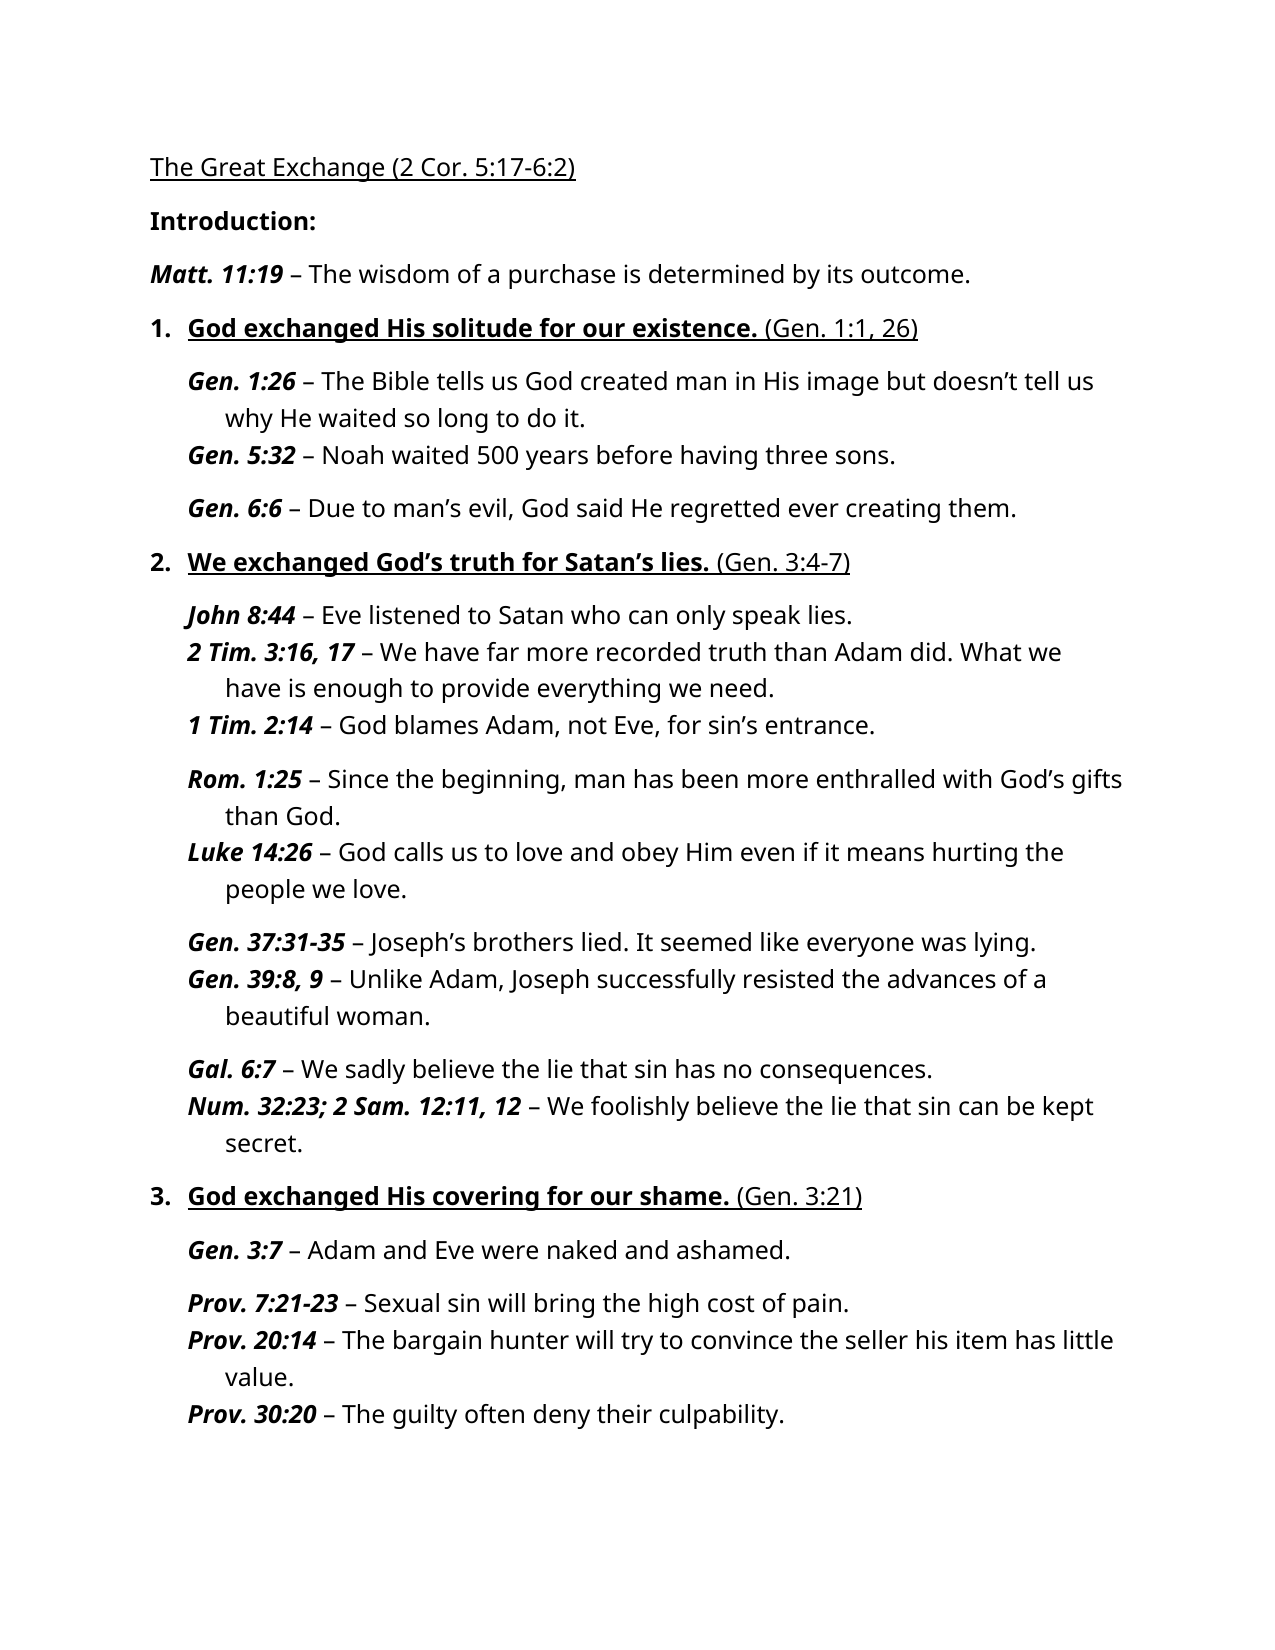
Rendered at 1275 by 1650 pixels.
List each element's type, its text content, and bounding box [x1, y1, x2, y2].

text Matt. 11:19 – The wisdom of a purchase is determined by its outcome. [150, 257, 1125, 291]
list We exchanged God’s truth for Satan’s lies. (Gen. 3:4-7) [150, 544, 1125, 578]
text Gal. 6:7 – We sadly believe the lie that sin has no consequences. [187, 1052, 1125, 1086]
text Prov. 30:20 – The guilty often deny their culpability. [187, 1396, 1125, 1430]
text Gen. 1:26 – The Bible tells us God created man in His image but doesn’t tell us why He waited so long to do it. [187, 364, 1125, 434]
text Gen. 37:31-35 – Joseph’s brothers lied. It seemed like everyone was lying. [187, 925, 1125, 959]
text 2 Tim. 3:16, 17 – We have far more recorded truth than Adam did. What we have is enough to provide everything we need. [187, 634, 1125, 705]
text John 8:44 – Eve listened to Satan who can only speak lies. [187, 598, 1125, 632]
text Rom. 1:25 – Since the beginning, man has been more enthralled with God’s gifts than God. [187, 761, 1125, 832]
text Introduction: [150, 203, 1125, 237]
list God exchanged His covering for our shame. (Gen. 3:21) [150, 1179, 1125, 1213]
text Num. 32:23; 2 Sam. 12:11, 12 – We foolishly believe the lie that sin can be kept secret. [187, 1089, 1125, 1160]
text Gen. 3:7 – Adam and Eve were naked and ashamed. [187, 1232, 1125, 1267]
text 1 Tim. 2:14 – God blames Adam, not Eve, for sin’s entrance. [187, 708, 1125, 742]
text Gen. 39:8, 9 – Unlike Adam, Joseph successfully resisted the advances of a beautiful woman. [187, 962, 1125, 1033]
text Prov. 20:14 – The bargain hunter will try to convince the seller his item has little value. [187, 1323, 1125, 1393]
text Gen. 6:6 – Due to man’s evil, God said He regretted ever creating them. [187, 491, 1125, 525]
text Luke 14:26 – God calls us to love and obey Him even if it means hurting the people we love. [187, 835, 1125, 906]
text Prov. 7:21-23 – Sexual sin will bring the high cost of pain. [187, 1286, 1125, 1320]
text Gen. 5:32 – Noah waited 500 years before having three sons. [187, 437, 1125, 471]
list God exchanged His solitude for our existence. (Gen. 1:1, 26) [150, 310, 1125, 344]
text The Great Exchange (2 Cor. 5:17-6:2) [150, 150, 1125, 184]
